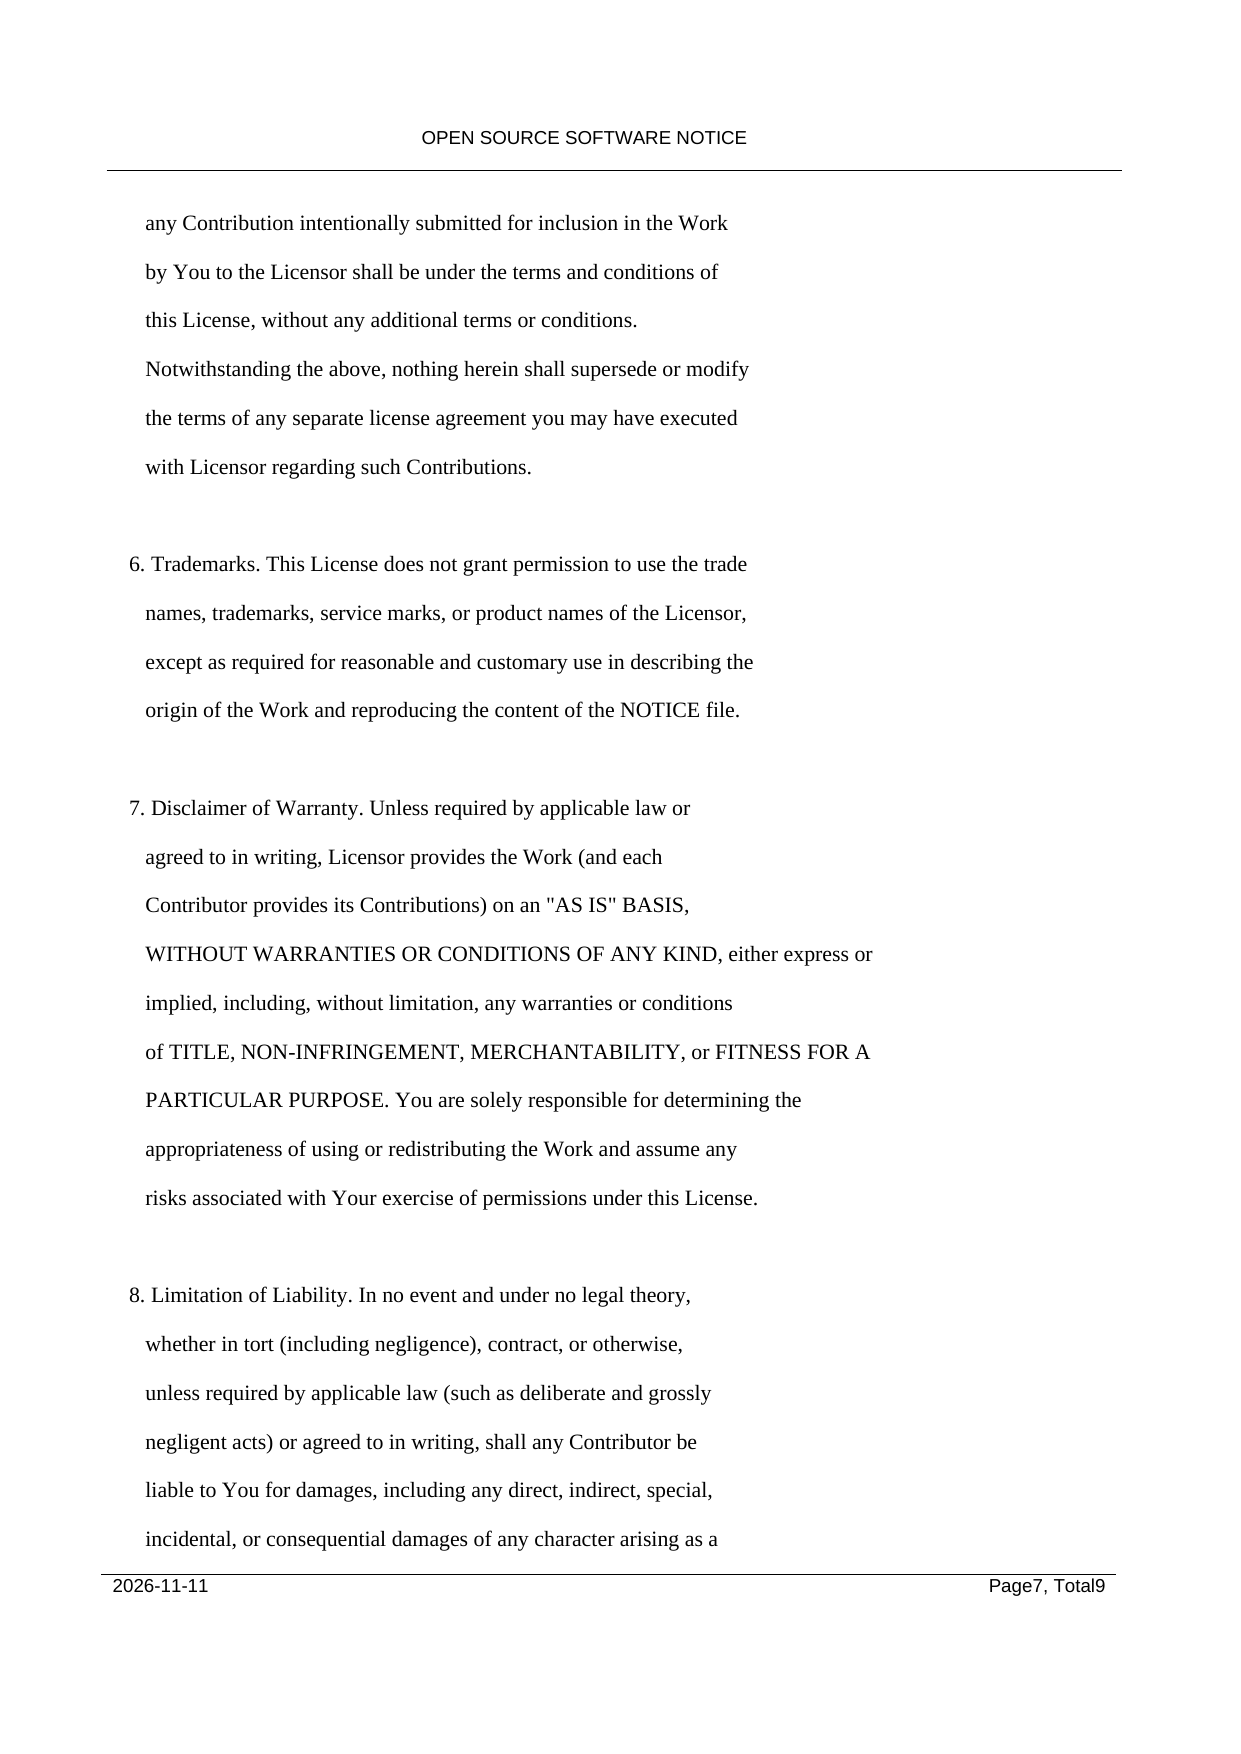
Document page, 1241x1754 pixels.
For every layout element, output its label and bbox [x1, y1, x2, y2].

text [112, 206, 1128, 1555]
